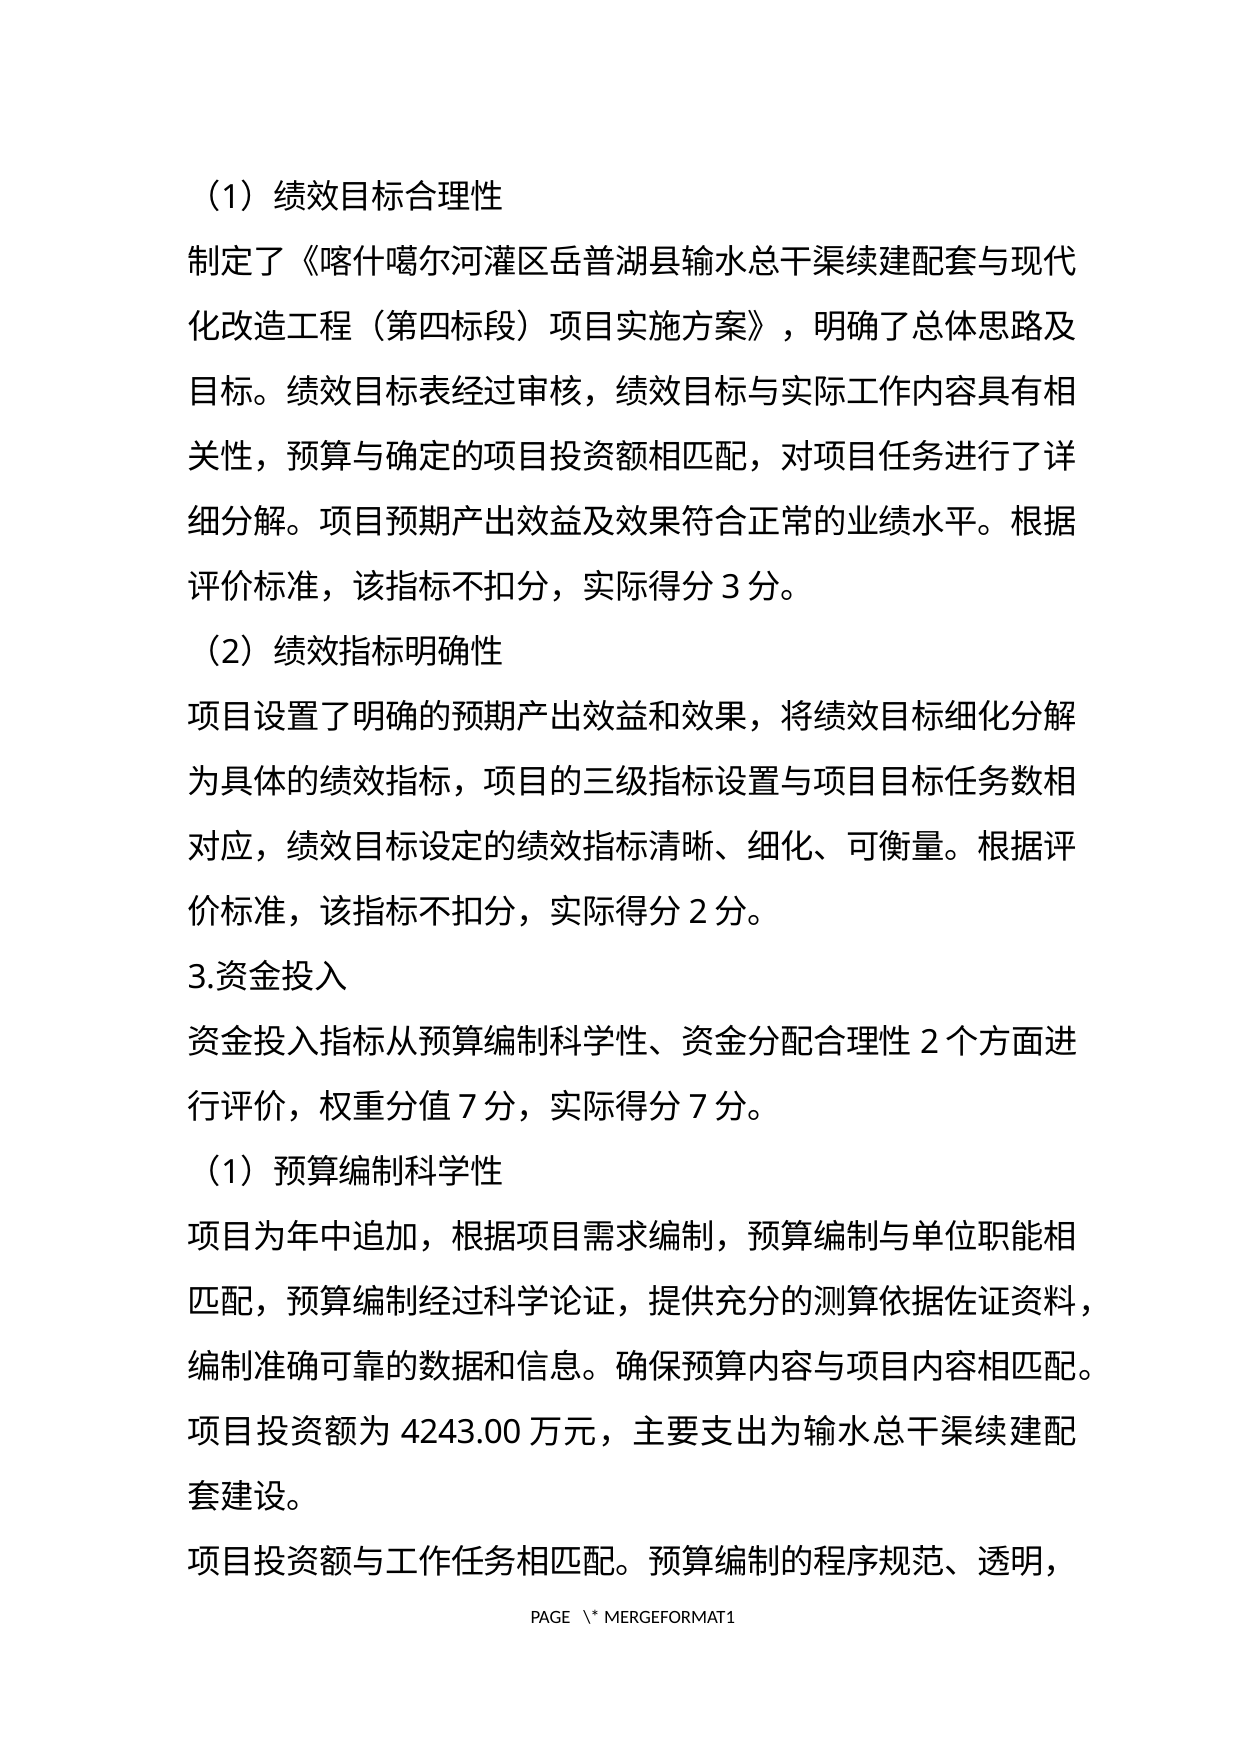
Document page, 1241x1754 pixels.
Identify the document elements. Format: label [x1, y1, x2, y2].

text [187, 162, 1078, 1592]
